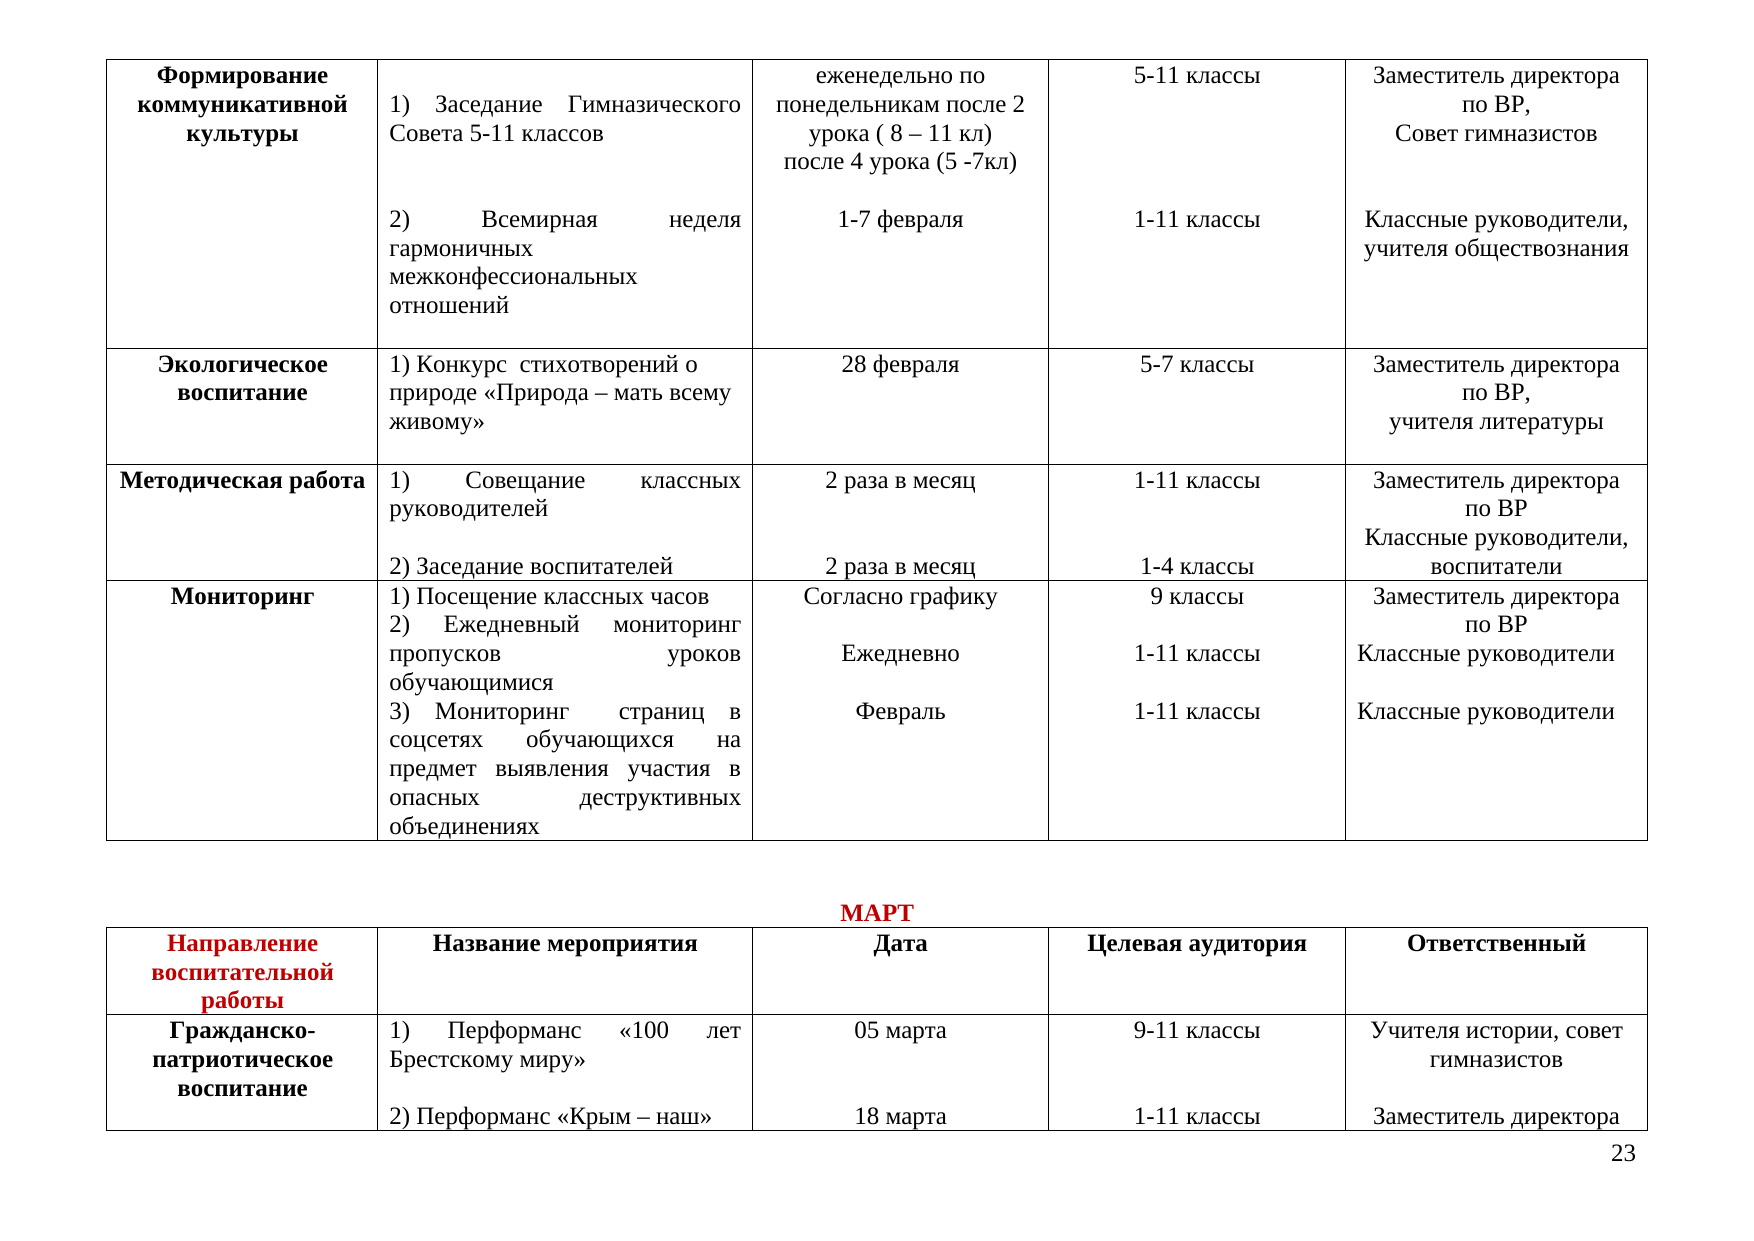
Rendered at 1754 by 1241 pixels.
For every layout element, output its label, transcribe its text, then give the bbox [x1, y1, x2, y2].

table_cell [378, 1015, 752, 1130]
table_cell 1) Заседание Гимназического Совета 5-11 классов 2) Всемирная неделя гармоничных межконфессиональных отношений [378, 60, 752, 348]
table_cell Заместитель директора по ВР Классные руководители Классные руководители [1346, 581, 1647, 839]
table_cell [1049, 1015, 1345, 1130]
table_cell Заместитель директора по ВР, Совет гимназистов Классные руководители, учителя обществознания [1346, 60, 1647, 348]
table_cell Мониторинг [107, 581, 377, 839]
table_cell 5-11 классы 1-11 классы [1049, 60, 1345, 348]
table_header Название мероприятия [378, 928, 752, 1014]
table_header Целевая аудитория [1049, 928, 1345, 1014]
table_header Ответственный [1346, 928, 1647, 1014]
table_header Направление воспитательной работы [107, 928, 377, 1014]
table_cell еженедельно по понедельникам после 2 урока ( 8 – 11 кл) после 4 урока (5 -7кл) 1-7 февраля [753, 60, 1048, 348]
table_cell 1-11 классы 1-4 классы [1049, 465, 1345, 580]
table_cell 28 февраля [753, 349, 1048, 464]
table_cell Формирование коммуникативной культуры [107, 60, 377, 348]
table_cell Заместитель директора по ВР Классные руководители, воспитатели [1346, 465, 1647, 580]
table_cell 2 раза в месяц 2 раза в месяц [753, 465, 1048, 580]
table_cell 1) Посещение классных часов 2) Ежедневный мониторинг пропусков уроков обучающимися 3) Мониторинг страниц в соцсетях обучающихся на предмет выявления участия в опасных деструктивных объединениях [378, 581, 752, 839]
table_cell 05 марта 18 марта [753, 1015, 1048, 1130]
table_cell 9 классы 1-11 классы 1-11 классы [1049, 581, 1345, 839]
table_cell Методическая работа [107, 465, 377, 580]
table_cell 1) Совещание классных руководителей 2) Заседание воспитателей [378, 465, 752, 580]
table_cell 5-7 классы [1049, 349, 1345, 464]
table_cell Согласно графику Ежедневно Февраль [753, 581, 1048, 839]
text МАРТ [118, 898, 1636, 927]
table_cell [107, 1015, 377, 1130]
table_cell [1346, 1015, 1647, 1130]
table_cell Заместитель директора по ВР, учителя литературы [1346, 349, 1647, 464]
table_header Дата [753, 928, 1048, 1014]
table_cell 1) Конкурс стихотворений о природе «Природа – мать всему живому» [378, 349, 752, 464]
table_cell Экологическое воспитание [107, 349, 377, 464]
